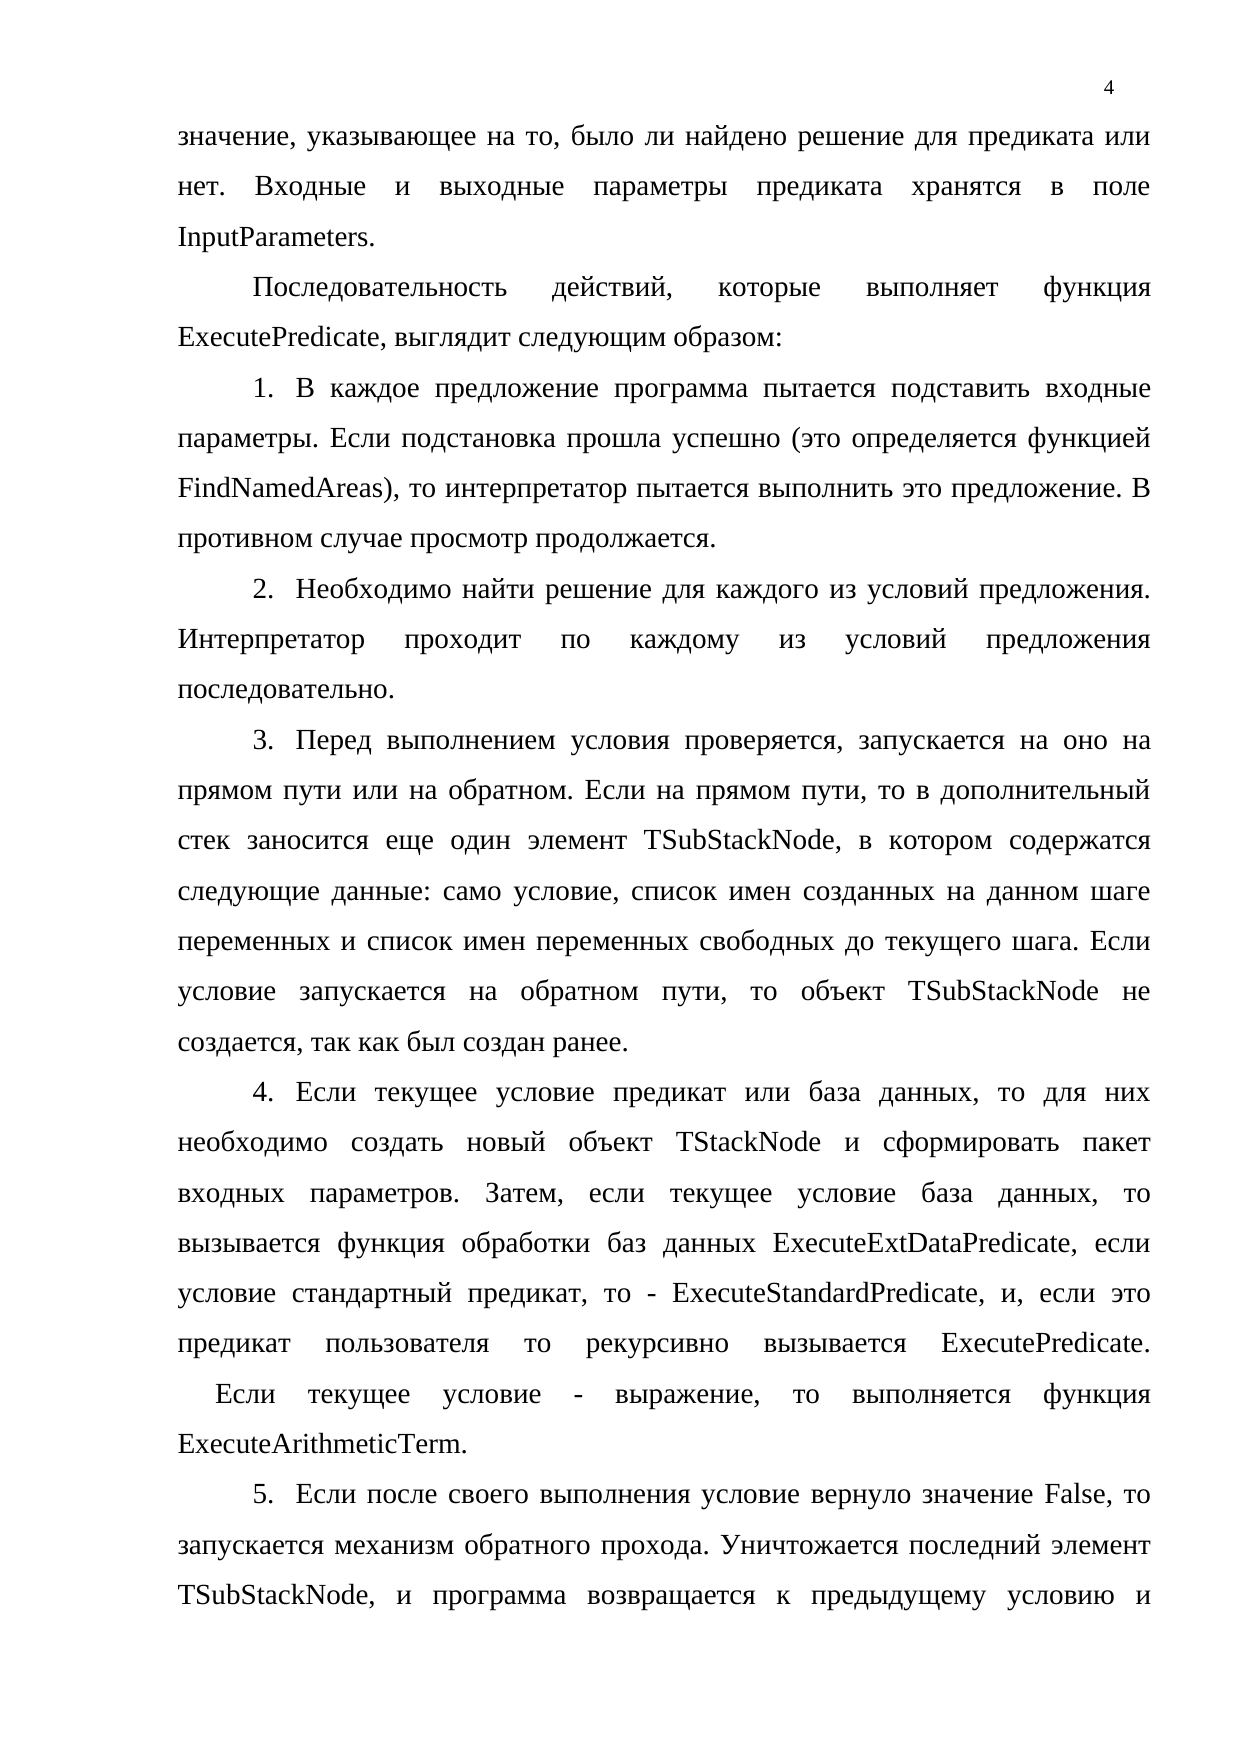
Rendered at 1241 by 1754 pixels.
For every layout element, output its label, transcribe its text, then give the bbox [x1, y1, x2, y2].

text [177, 118, 1152, 252]
list Если текущее условие предикат или база данных, то для них необходимо создать новый объект TStackNode и сформировать пакет входных параметров. Затем, если текущее условие база данных, то вызывается функция обработки баз данных ExecuteExtDataPredicate, если условие стандартный предикат, то - ExecuteStandardPredicate, и, если это предикат пользователя то рекурсивно вызывается ExecutePredicate. Если текущее условие - выражение, то выполняется функция ExecuteArithmeticTerm. [177, 1074, 1152, 1460]
list В каждое предложение программа пытается подставить входные параметры. Если подстановка прошла успешно (это определяется функцией FindNamedAreas), то интерпретатор пытается выполнить это предложение. В противном случае просмотр продолжается. [177, 370, 1152, 554]
list Перед выполнением условия проверяется, запускается на оно на прямом пути или на обратном. Если на прямом пути, то в дополнительный стек заносится еще один элемент TSubStackNode, в котором содержатся следующие данные: само условие, список имен созданных на данном шаге переменных и список имен переменных свободных до текущего шага. Если условие запускается на обратном пути, то объект TSubStackNode не создается, так как был создан ранее. [177, 722, 1152, 1057]
list Необходимо найти решение для каждого из условий предложения. Интерпретатор проходит по каждому из условий предложения последовательно. [177, 571, 1152, 705]
text Последовательность действий, которые выполняет функция ExecutePredicate, выглядит следующим образом: [177, 269, 1152, 353]
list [177, 1477, 1152, 1611]
